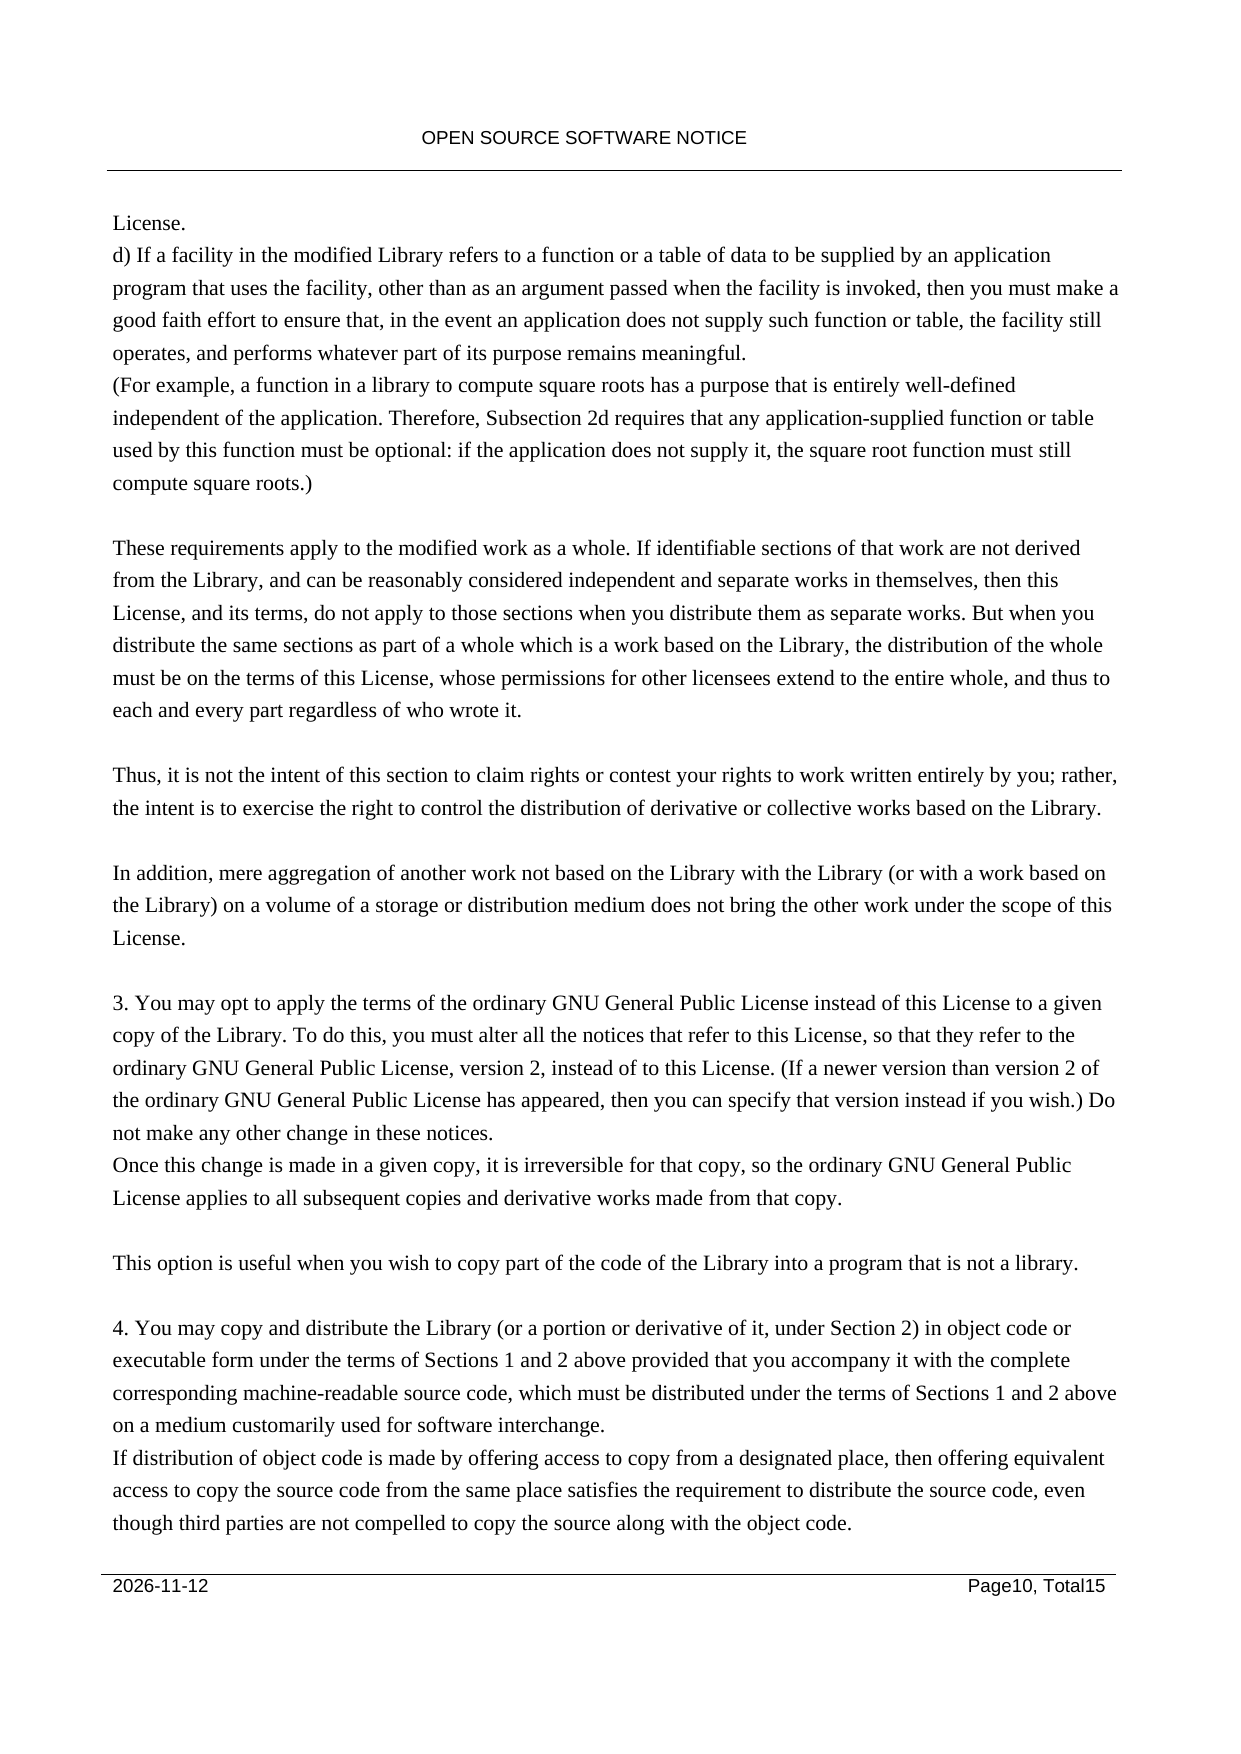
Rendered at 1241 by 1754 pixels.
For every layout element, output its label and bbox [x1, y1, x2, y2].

text [112, 206, 1128, 1539]
